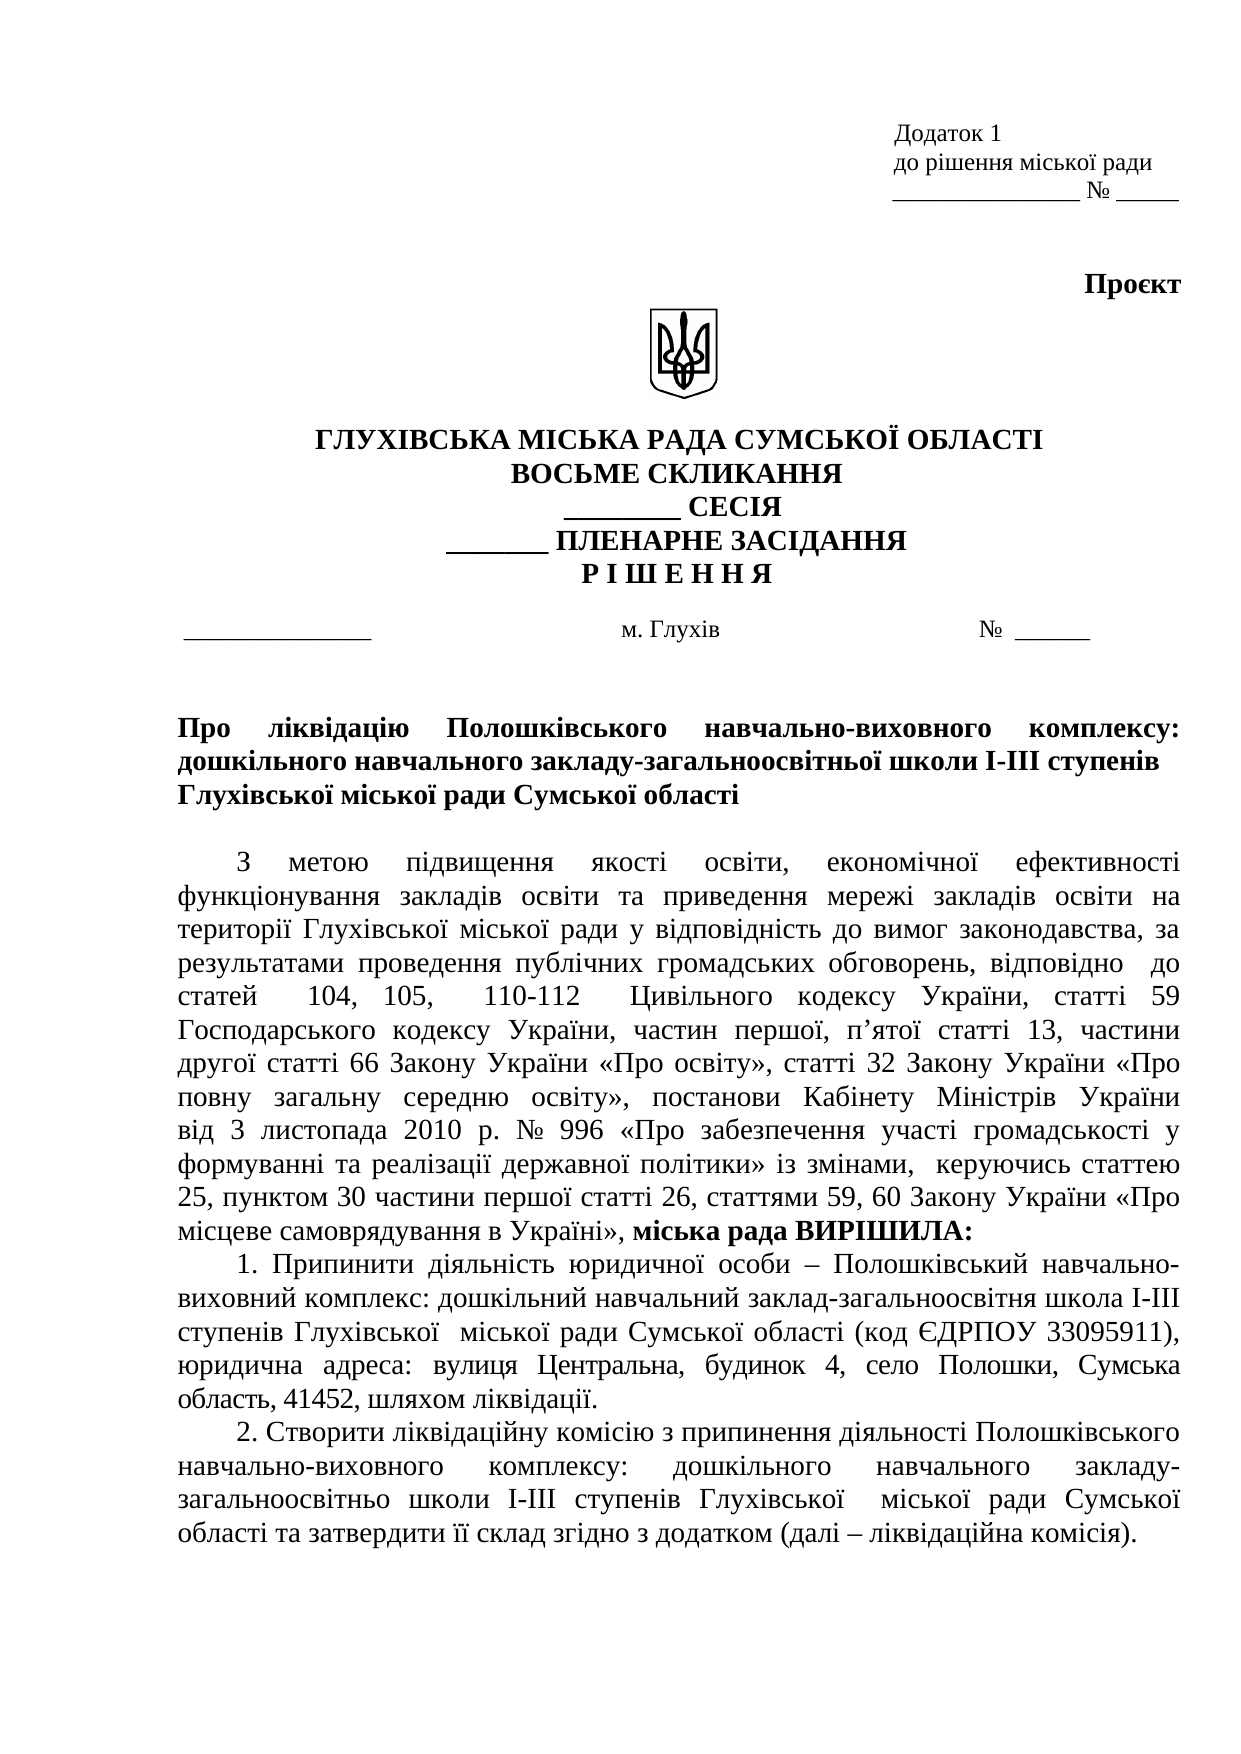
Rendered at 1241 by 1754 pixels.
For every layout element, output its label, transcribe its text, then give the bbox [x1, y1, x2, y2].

text Про ліквідацію Полошківського навчально-виховного комплексу: дошкільного навчального закладу-загальноосвітньої школи І-ІІІ ступенів [177, 710, 1181, 777]
text Глухівської міської ради Сумської області [177, 777, 1181, 811]
subtitle ГЛУХІВСЬКА МІСЬКА РАДА СУМСЬКОЇ ОБЛАСТІ [177, 422, 1181, 456]
picture [647, 307, 720, 401]
text Додаток 1 [177, 118, 1181, 147]
text ВОСЬМЕ СКЛИКАННЯ [165, 456, 1181, 489]
text _______________ № _____ [177, 176, 1181, 204]
text З метою підвищення якості освіти, економічної ефективності функціонування закладів освіти та приведення мережі закладів освіти на території Глухівської міської ради у відповідність до вимог законодавства, за результатами проведення публічних громадських обговорень, відповідно до статей 104, 105, 110-112 Цивільного кодексу України, статті 59 Господарського кодексу України, частин першої, п’ятої статті 13, частини другої статті 66 Закону України «Про освіту», статті 32 Закону України «Про повну загальну середню освіту», постанови Кабінету Міністрів України від 3 листопада 2010 р. № 996 «Про забезпечення участі громадськості у формуванні та реалізації державної політики» із змінами, керуючись статтею 25, пунктом 30 частини першої статті 26, статтями 59, 60 Закону України «Про місцеве самоврядування в Україні», міська рада ВИРІШИЛА: [177, 844, 1181, 1247]
subtitle Проєкт [177, 267, 1181, 300]
text 2. Створити ліквідаційну комісію з припинення діяльності Полошківського навчально-виховного комплексу: дошкільного навчального закладу-загальноосвітньо школи І-ІІІ ступенів Глухівської міської ради Сумської області та затвердити її склад згідно з додатком (далі – ліквідаційна комісія). [177, 1414, 1181, 1548]
text до рішення міської ради [177, 147, 1181, 176]
text _______________ м. Глухів № ______ [177, 614, 1181, 643]
subtitle Р І Ш Е Н Н Я [165, 556, 1181, 590]
subtitle _______ ПЛЕНАРНЕ ЗАСІДАННЯ [165, 523, 1181, 556]
text 1. Припинити діяльність юридичної особи – Полошківський навчально-виховний комплекс: дошкільний навчальний заклад-загальноосвітня школа І-ІІІ ступенів Глухівської міської ради Сумської області (код ЄДРПОУ 33095911), юридична адреса: вулиця Центральна, будинок 4, село Полошки, Сумська область, 41452, шляхом ліквідації. [177, 1247, 1181, 1414]
text ________ СЕСІЯ [165, 489, 1181, 523]
